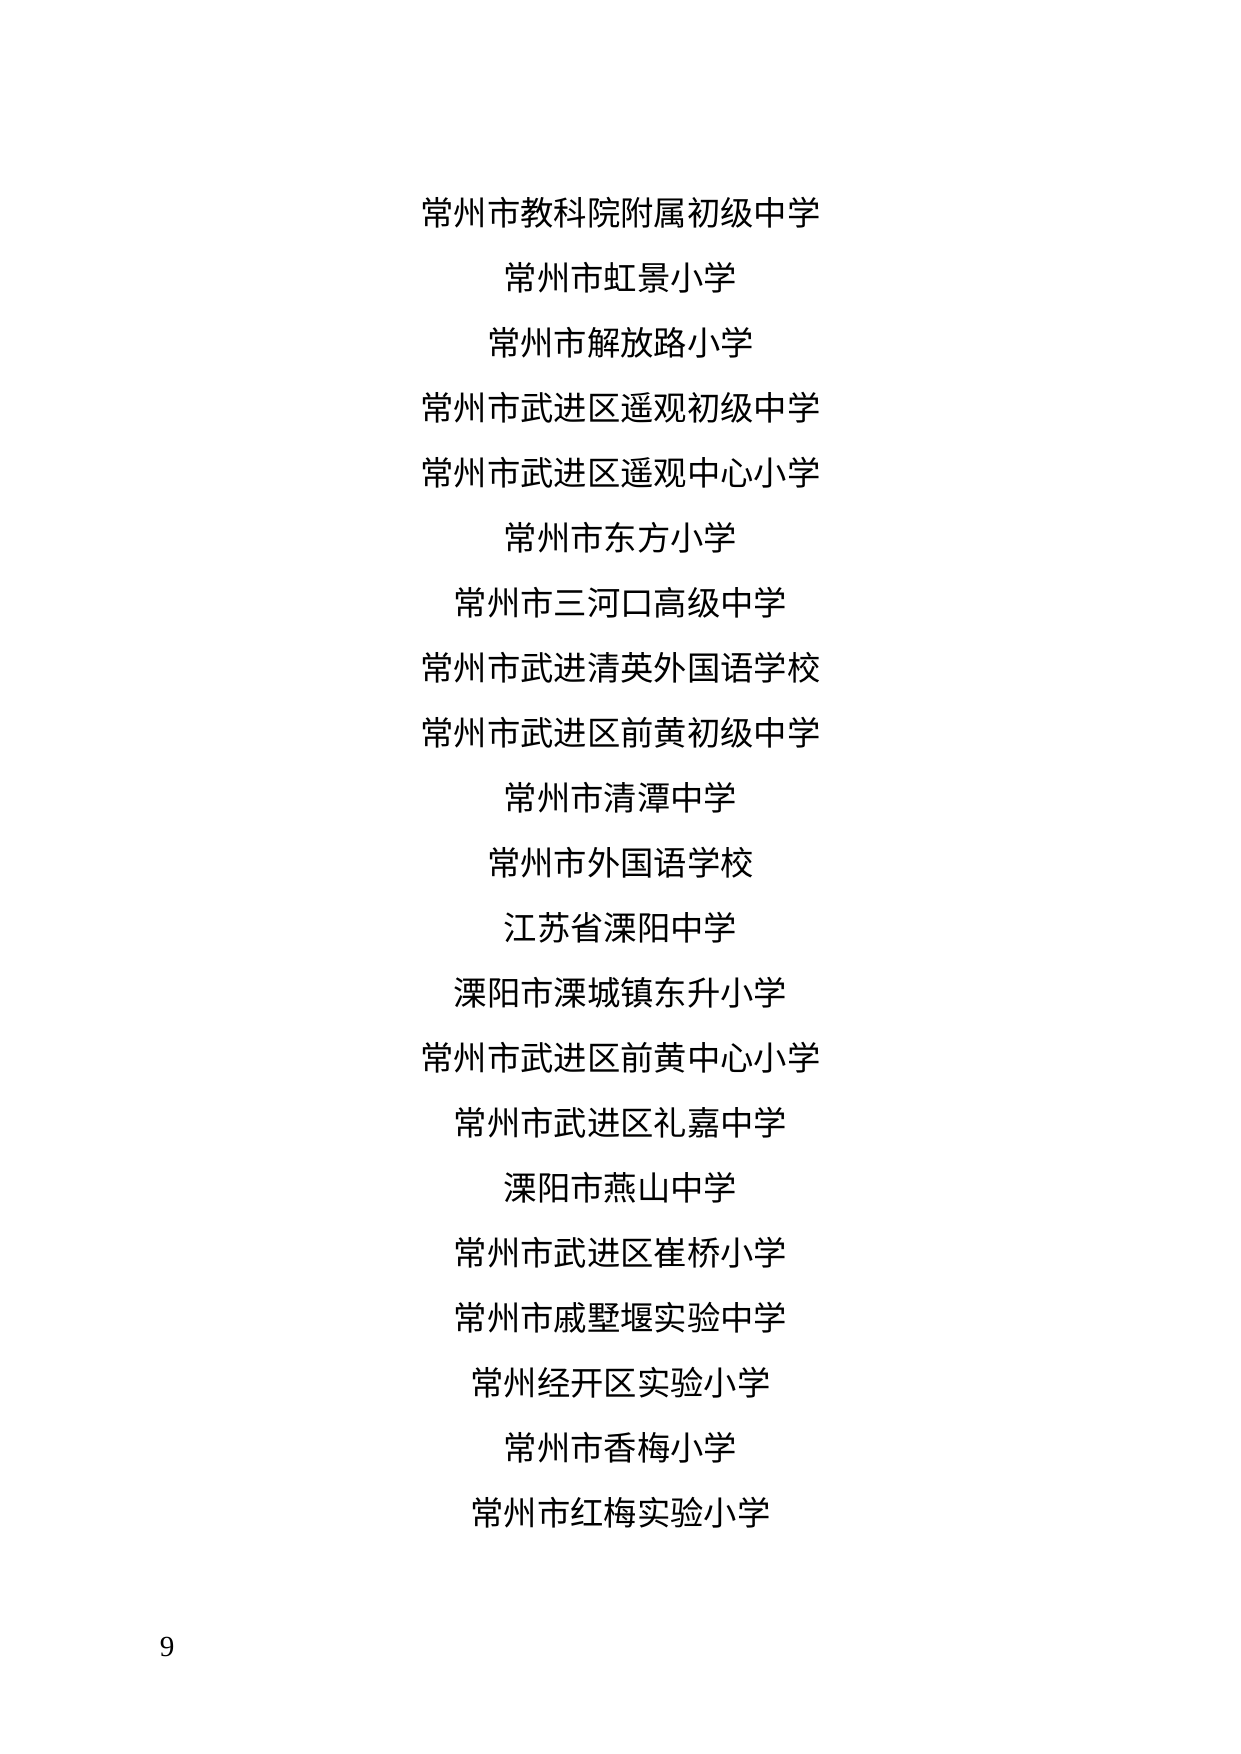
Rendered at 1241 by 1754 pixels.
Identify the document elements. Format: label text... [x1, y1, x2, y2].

text 常州市武进区崔桥小学 [159, 1218, 1081, 1283]
text 常州市清潭中学 [159, 763, 1081, 828]
text 常州市解放路小学 [159, 308, 1081, 373]
text 常州市武进区遥观中心小学 [159, 438, 1081, 503]
text 常州市香梅小学 [159, 1413, 1081, 1478]
text 常州市外国语学校 [159, 828, 1081, 893]
text 常州市虹景小学 [159, 243, 1081, 308]
text 常州市教科院附属初级中学 [159, 178, 1081, 243]
text 溧阳市燕山中学 [159, 1153, 1081, 1218]
text 常州市武进清英外国语学校 [159, 633, 1081, 698]
text 常州市武进区前黄中心小学 [159, 1023, 1081, 1088]
text 常州市三河口高级中学 [159, 568, 1081, 633]
text 常州市红梅实验小学 [159, 1478, 1081, 1543]
text 江苏省溧阳中学 [159, 893, 1081, 958]
text 常州市东方小学 [159, 503, 1081, 568]
text 常州市武进区遥观初级中学 [159, 373, 1081, 438]
text 溧阳市溧城镇东升小学 [159, 958, 1081, 1023]
text 常州市武进区礼嘉中学 [159, 1088, 1081, 1153]
text 常州市武进区前黄初级中学 [159, 698, 1081, 763]
text 常州市戚墅堰实验中学 [159, 1283, 1081, 1348]
text 常州经开区实验小学 [159, 1348, 1081, 1413]
